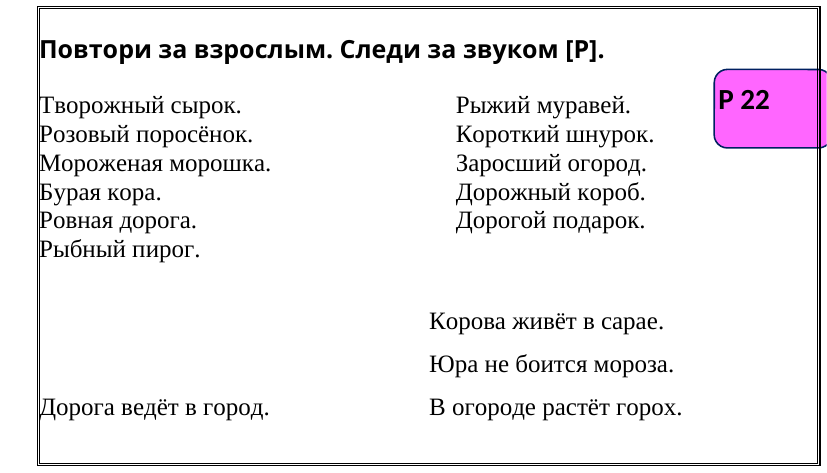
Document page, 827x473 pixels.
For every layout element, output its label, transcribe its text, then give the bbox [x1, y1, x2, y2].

text Юра не боится мороза. [429, 349, 805, 378]
text Короткий шнурок. [456, 119, 805, 148]
text Рыжий муравей. [456, 90, 805, 119]
text Розовый поросёнок. [40, 119, 388, 148]
text Бурая кора. [40, 177, 388, 205]
text Дорогой подарок. [456, 205, 805, 234]
text Дорожный короб. [456, 177, 805, 205]
text Творожный сырок. [40, 90, 388, 119]
text Дорога ведёт в город. [40, 392, 415, 421]
text Ровная дорога. [40, 205, 388, 234]
text Заросший огород. [456, 148, 805, 177]
text Мороженая морошка. [40, 148, 388, 177]
text В огороде растёт горох. [429, 392, 805, 421]
text Рыбный пирог. [40, 234, 388, 263]
text Корова живёт в сарае. [429, 306, 805, 335]
